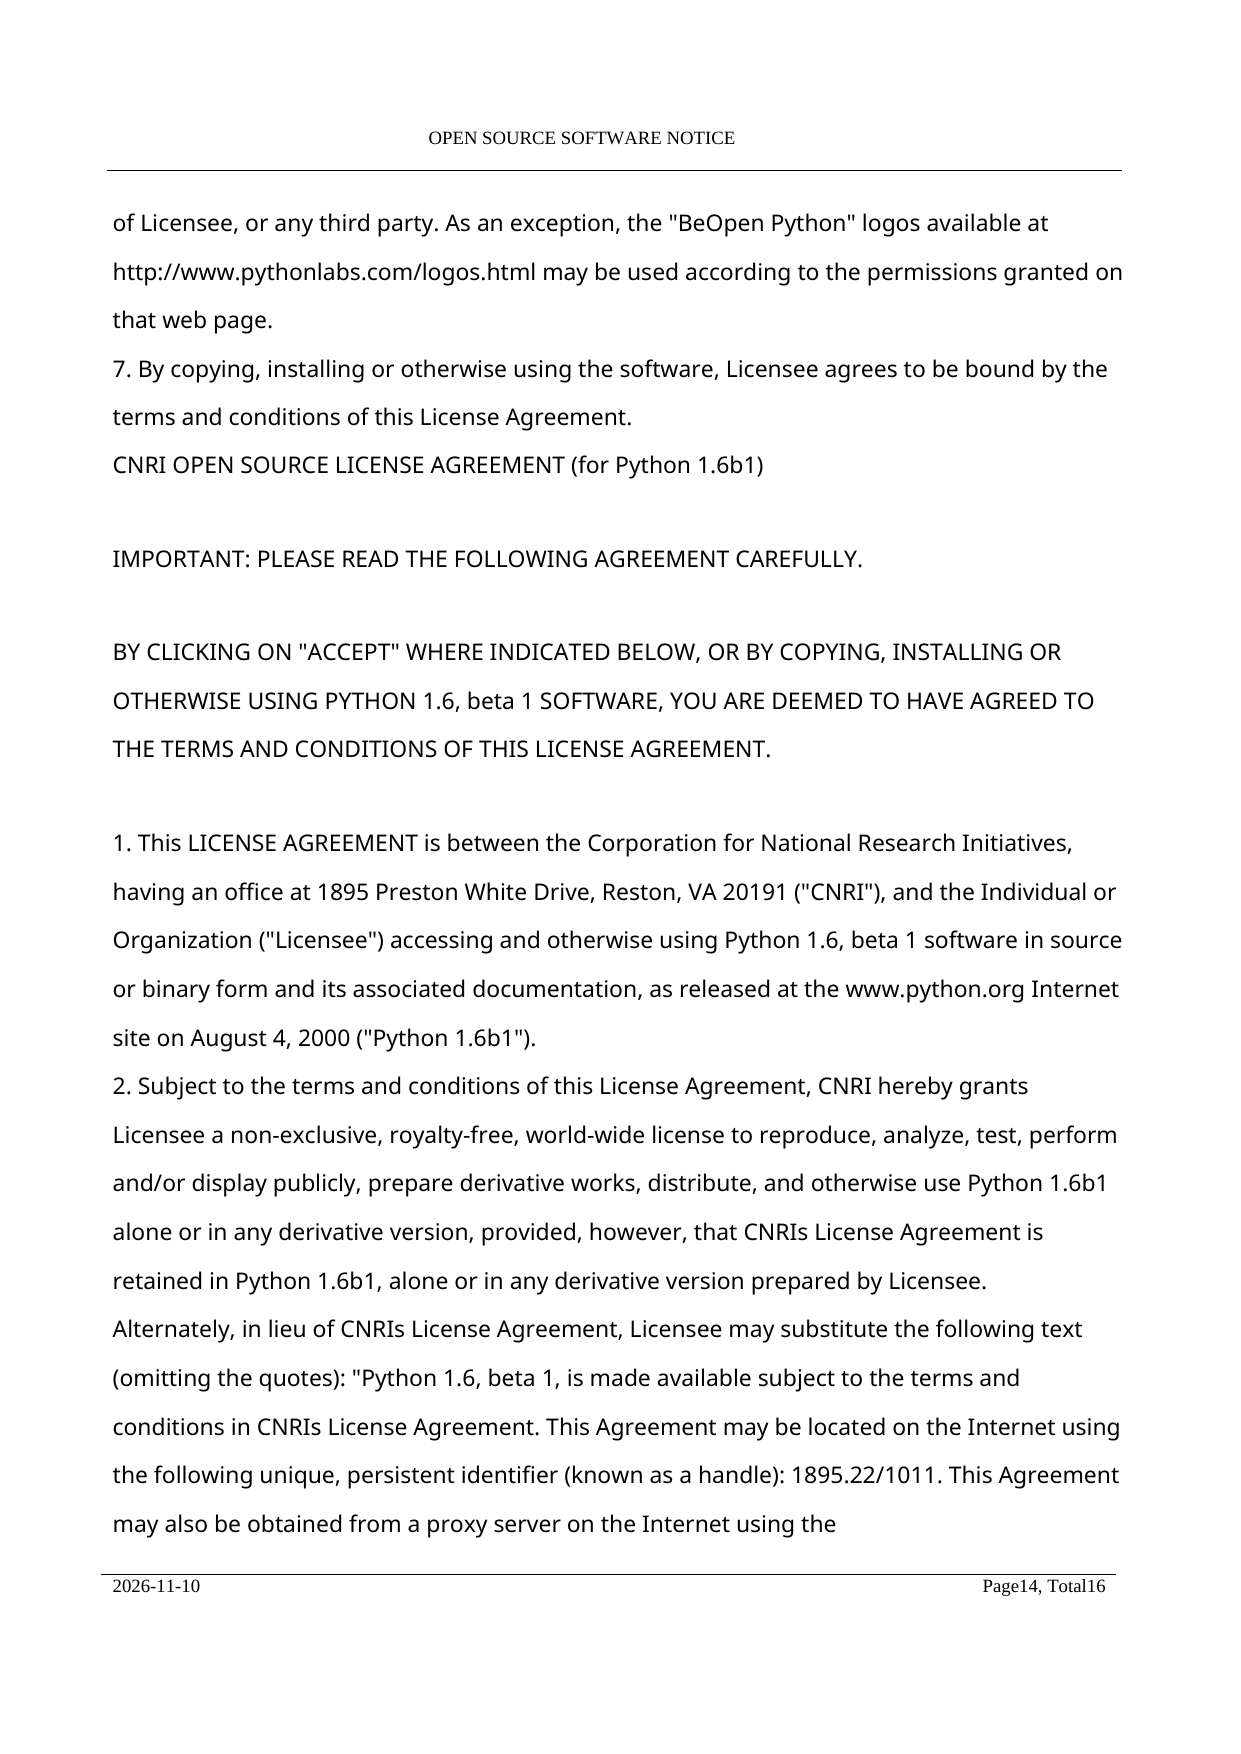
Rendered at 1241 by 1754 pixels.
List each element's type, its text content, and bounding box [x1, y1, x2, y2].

text 2. Subject to the terms and conditions of this License Agreement, CNRI hereby grants Licensee a non-exclusive, royalty-free, world-wide license to reproduce, analyze, test, perform and/or display publicly, prepare derivative works, distribute, and otherwise use Python 1.6b1 alone or in any derivative version, provided, however, that CNRIs License Agreement is retained in Python 1.6b1, alone or in any derivative version prepared by Licensee. [112, 1069, 1128, 1297]
text 1. This LICENSE AGREEMENT is between the Corporation for National Research Initiatives, having an office at 1895 Preston White Drive, Reston, VA 20191 ("CNRI"), and the Individual or Organization ("Licensee") accessing and otherwise using Python 1.6, beta 1 software in source or binary form and its associated documentation, as released at the www.python.org Internet site on August 4, 2000 ("Python 1.6b1"). [112, 826, 1128, 1053]
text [112, 1312, 1128, 1540]
text CNRI OPEN SOURCE LICENSE AGREEMENT (for Python 1.6b1) [112, 449, 1128, 481]
text 7. By copying, installing or otherwise using the software, Licensee agrees to be bound by the terms and conditions of this License Agreement. [112, 352, 1128, 433]
text BY CLICKING ON "ACCEPT" WHERE INDICATED BELOW, OR BY COPYING, INSTALLING OR OTHERWISE USING PYTHON 1.6, beta 1 SOFTWARE, YOU ARE DEEMED TO HAVE AGREED TO THE TERMS AND CONDITIONS OF THIS LICENSE AGREEMENT. [112, 635, 1128, 765]
text IMPORTANT: PLEASE READ THE FOLLOWING AGREEMENT CAREFULLY. [112, 542, 1128, 574]
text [112, 206, 1128, 336]
